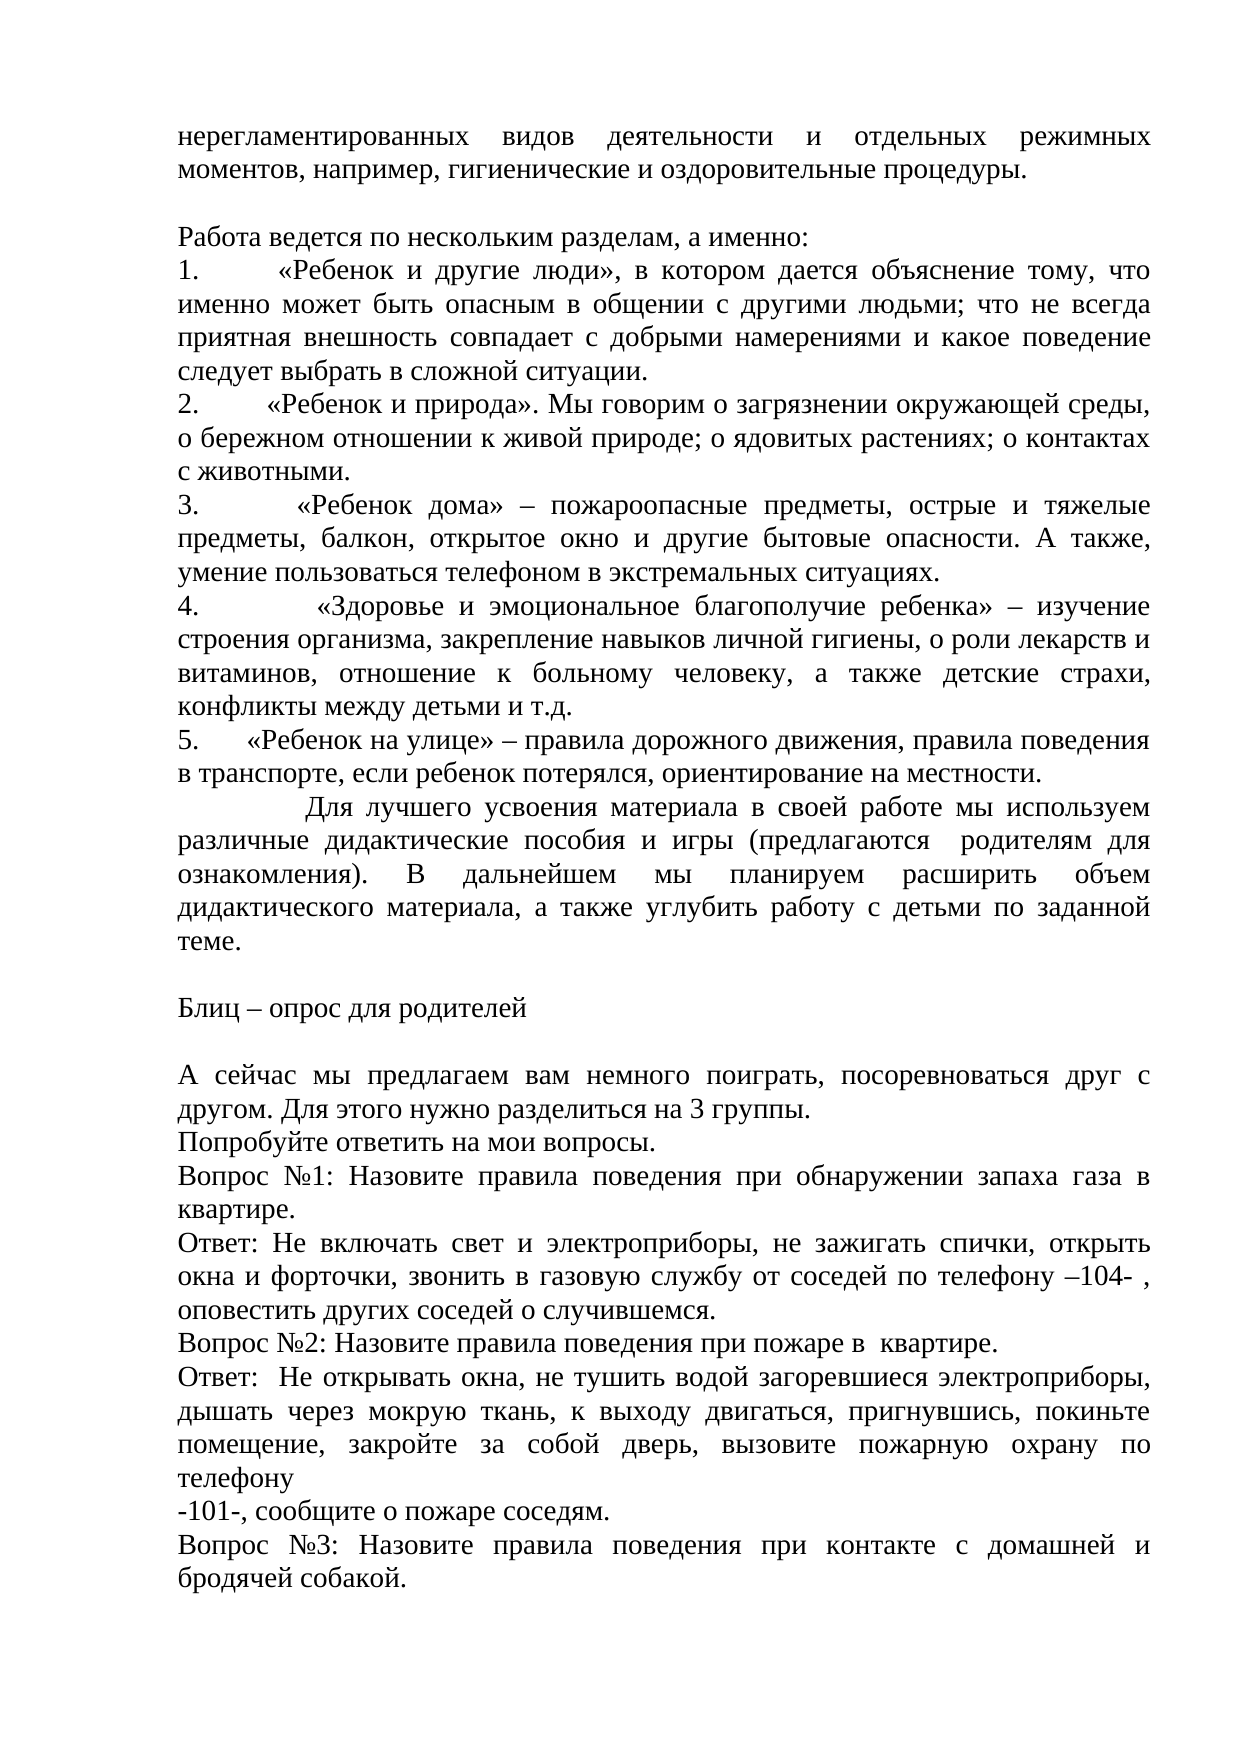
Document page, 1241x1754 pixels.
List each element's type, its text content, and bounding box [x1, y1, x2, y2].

text 5. «Ребенок на улице» – правила дорожного движения, правила поведения в транспорте, если ребенок потерялся, ориентирование на местности. [177, 722, 1152, 789]
text Вопрос №3: Назовите правила поведения при контакте с домашней и бродячей собакой. [177, 1527, 1152, 1594]
text 2. «Ребенок и природа». Мы говорим о загрязнении окружающей среды, о бережном отношении к живой природе; о ядовитых растениях; о контактах с животными. [177, 386, 1152, 487]
text Вопрос №1: Назовите правила поведения при обнаружении запаха газа в квартире. [177, 1158, 1152, 1225]
text Ответ: Не открывать окна, не тушить водой загоревшиеся электроприборы, дышать через мокрую ткань, к выходу двигаться, пригнувшись, покиньте помещение, закройте за собой дверь, вызовите пожарную охрану по телефону [177, 1359, 1152, 1493]
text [177, 118, 1152, 185]
text Для лучшего усвоения материала в своей работе мы используем различные дидактические пособия и игры (предлагаются родителям для ознакомления). В дальнейшем мы планируем расширить объем дидактического материала, а также углубить работу с детьми по заданной теме. [177, 789, 1152, 957]
text Ответ: Не включать свет и электроприборы, не зажигать спички, открыть окна и форточки, звонить в газовую службу от соседей по телефону –104- , оповестить других соседей о случившемся. [177, 1225, 1152, 1326]
text 1. «Ребенок и другие люди», в котором дается объяснение тому, что именно может быть опасным в общении с другими людьми; что не всегда приятная внешность совпадает с добрыми намерениями и какое поведение следует выбрать в сложной ситуации. [177, 252, 1152, 386]
text 3. «Ребенок дома» – пожароопасные предметы, острые и тяжелые предметы, балкон, открытое окно и другие бытовые опасности. А также, умение пользоваться телефоном в экстремальных ситуациях. [177, 487, 1152, 588]
text -101-, сообщите о пожаре соседям. [177, 1493, 1152, 1527]
text 4. «Здоровье и эмоциональное благополучие ребенка» – изучение строения организма, закрепление навыков личной гигиены, о роли лекарств и витаминов, отношение к больному человеку, а также детские страхи, конфликты между детьми и т.д. [177, 588, 1152, 722]
text А сейчас мы предлагаем вам немного поиграть, посоревноваться друг с другом. Для этого нужно разделиться на 3 группы. [177, 1057, 1152, 1124]
text Вопрос №2: Назовите правила поведения при пожаре в квартире. [177, 1326, 1152, 1359]
text Попробуйте ответить на мои вопросы. [177, 1124, 1152, 1158]
text Работа ведется по нескольким разделам, а именно: [177, 219, 1152, 252]
text Блиц – опрос для родителей [177, 990, 1152, 1024]
